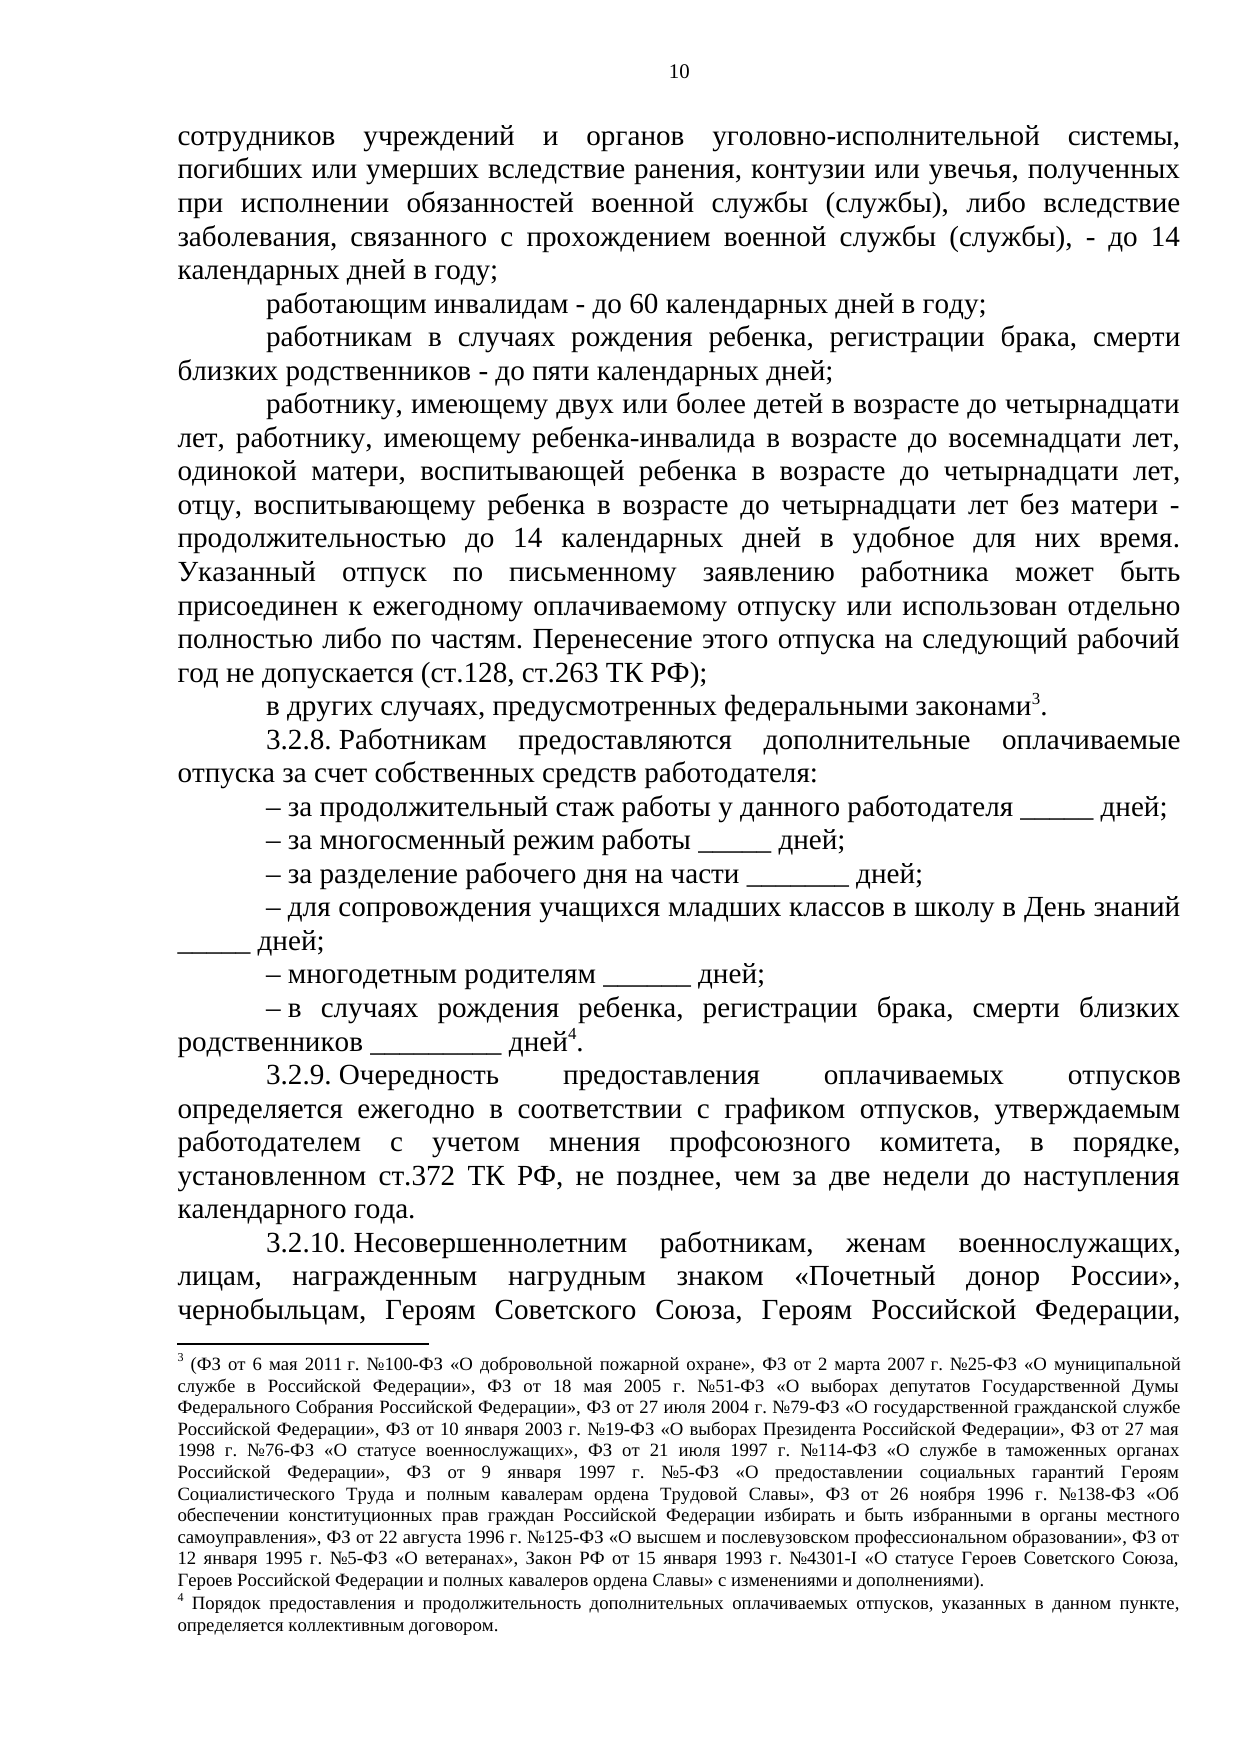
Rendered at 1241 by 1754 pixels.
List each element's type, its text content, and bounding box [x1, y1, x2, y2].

text 3.2.9. Очередность предоставления оплачиваемых отпусков определяется ежегодно в соответствии с графиком отпусков, утверждаемым работодателем с учетом мнения профсоюзного комитета, в порядке, установленном ст.372 ТК РФ, не позднее, чем за две недели до наступления календарного года. [177, 1057, 1181, 1225]
text в других случаях, предусмотренных федеральными законами. [177, 688, 1181, 722]
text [177, 1225, 1181, 1326]
text работающим инвалидам - до 60 календарных дней в году; [177, 286, 1181, 319]
text – за продолжительный стаж работы у данного работодателя _____ дней; [177, 789, 1181, 822]
text – за разделение рабочего дня на части _______ дней; [177, 856, 1181, 889]
text работникам в случаях рождения ребенка, регистрации брака, смерти близких родственников - до пяти календарных дней; [177, 319, 1181, 386]
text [177, 118, 1181, 286]
text – многодетным родителям ______ дней; [177, 957, 1181, 990]
text – за многосменный режим работы _____ дней; [177, 822, 1181, 856]
text 3.2.8. Работникам предоставляются дополнительные оплачиваемые отпуска за счет собственных средств работодателя: [177, 722, 1181, 789]
text – для сопровождения учащихся младших классов в школу в День знаний _____ дней; [177, 889, 1181, 957]
text работнику, имеющему двух или более детей в возрасте до четырнадцати лет, работнику, имеющему ребенка-инвалида в возрасте до восемнадцати лет, одинокой матери, воспитывающей ребенка в возрасте до четырнадцати лет, отцу, воспитывающему ребенка в возрасте до четырнадцати лет без матери - продолжительностью до 14 календарных дней в удобное для них время. Указанный отпуск по письменному заявлению работника может быть присоединен к ежегодному оплачиваемому отпуску или использован отдельно полностью либо по частям. Перенесение этого отпуска на следующий рабочий год не допускается (ст.128, ст.263 ТК РФ); [177, 386, 1181, 688]
text – в случаях рождения ребенка, регистрации брака, смерти близких родственников _________ дней. [177, 990, 1181, 1057]
